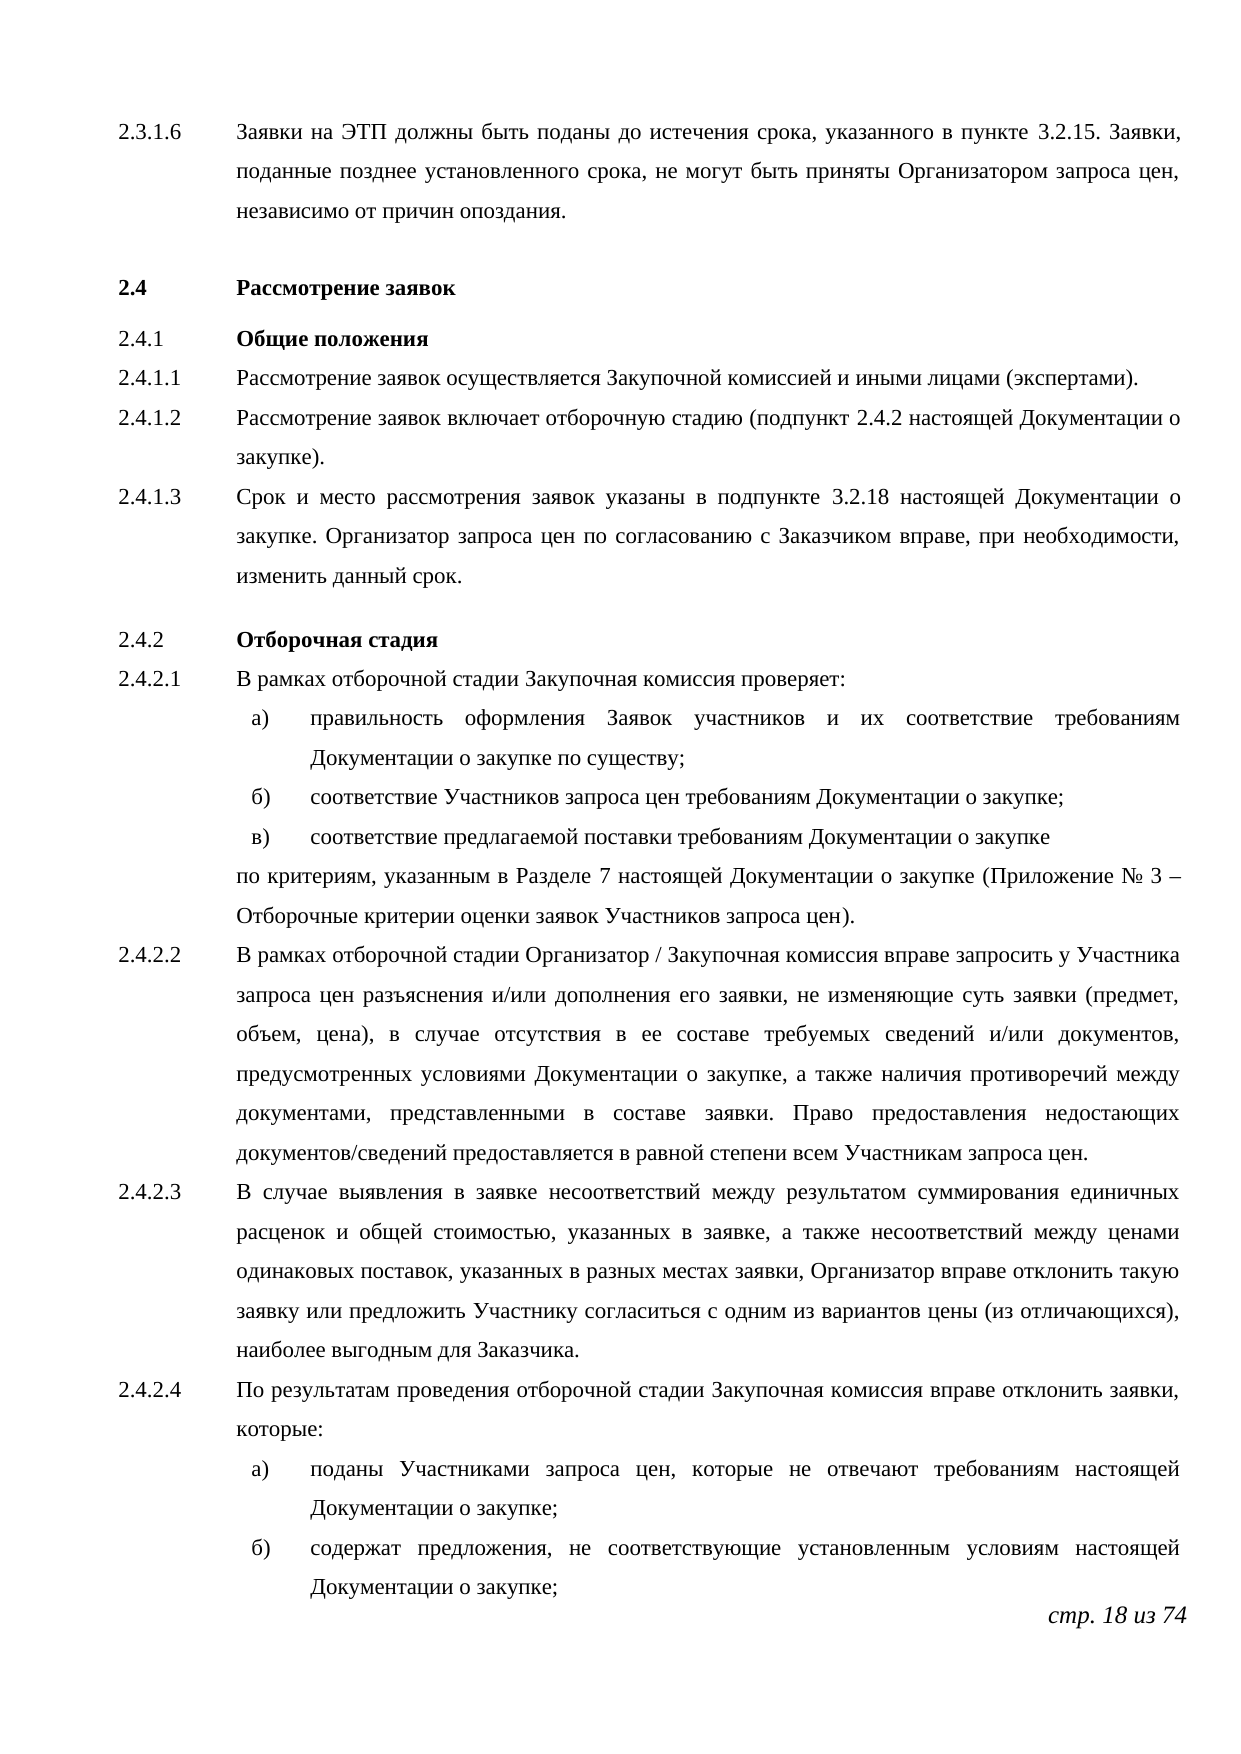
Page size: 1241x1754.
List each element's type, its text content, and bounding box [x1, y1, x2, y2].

list Рассмотрение заявок осуществляется Закупочной комиссией и иными лицами (экспертами). [118, 364, 1181, 391]
list Заявки на ЭТП должны быть поданы до истечения срока, указанного в пункте 3.2.15. Заявки, поданные позднее установленного срока, не могут быть приняты Организатором запроса цен, независимо от причин опоздания. [118, 118, 1181, 223]
list В рамках отборочной стадии Закупочная комиссия проверяет: [118, 665, 1181, 691]
list Отборочная стадия [118, 626, 1181, 652]
list В рамках отборочной стадии Организатор / Закупочная комиссия вправе запросить у Участника запроса цен разъяснения и/или дополнения его заявки, не изменяющие суть заявки (предмет, объем, цена), в случае отсутствия в ее составе требуемых сведений и/или документов, предусмотренных условиями Документации о закупке, а также наличия противоречий между документами, представленными в составе заявки. Право предоставления недостающих документов/сведений предоставляется в равной степени всем Участникам запроса цен. [118, 941, 1181, 1165]
list Срок и место рассмотрения заявок указаны в подпункте 3.2.18 настоящей Документации о закупке. Организатор запроса цен по согласованию с Заказчиком вправе, при необходимости, изменить данный срок. [118, 483, 1181, 588]
subtitle Рассмотрение заявок [118, 274, 1181, 300]
list поданы Участниками запроса цен, которые не отвечают требованиям настоящей Документации о закупке; [251, 1454, 1181, 1520]
list Общие положения [118, 325, 1181, 352]
list По результатам проведения отборочной стадии Закупочная комиссия вправе отклонить заявки, которые: [118, 1376, 1181, 1441]
list содержат предложения, не соответствующие установленным условиям настоящей Документации о закупке; [251, 1533, 1181, 1599]
list по критериям, указанным в Разделе 7 настоящей Документации о закупке (Приложение № 3 – Отборочные критерии оценки заявок Участников запроса цен). [236, 862, 1181, 928]
list правильность оформления Заявок участников и их соответствие требованиям Документации о закупке по существу; [251, 704, 1181, 770]
list В случае выявления в заявке несоответствий между результатом суммирования единичных расценок и общей стоимостью, указанных в заявке, а также несоответствий между ценами одинаковых поставок, указанных в разных местах заявки, Организатор вправе отклонить такую заявку или предложить Участнику согласиться с одним из вариантов цены (из отличающихся), наиболее выгодным для Заказчика. [118, 1178, 1181, 1362]
list соответствие Участников запроса цен требованиям Документации о закупке; [251, 783, 1181, 810]
list Рассмотрение заявок включает отборочную стадию (подпункт 2.4.2 настоящей Документации о закупке). [118, 404, 1181, 469]
list соответствие предлагаемой поставки требованиям Документации о закупке [251, 823, 1181, 849]
